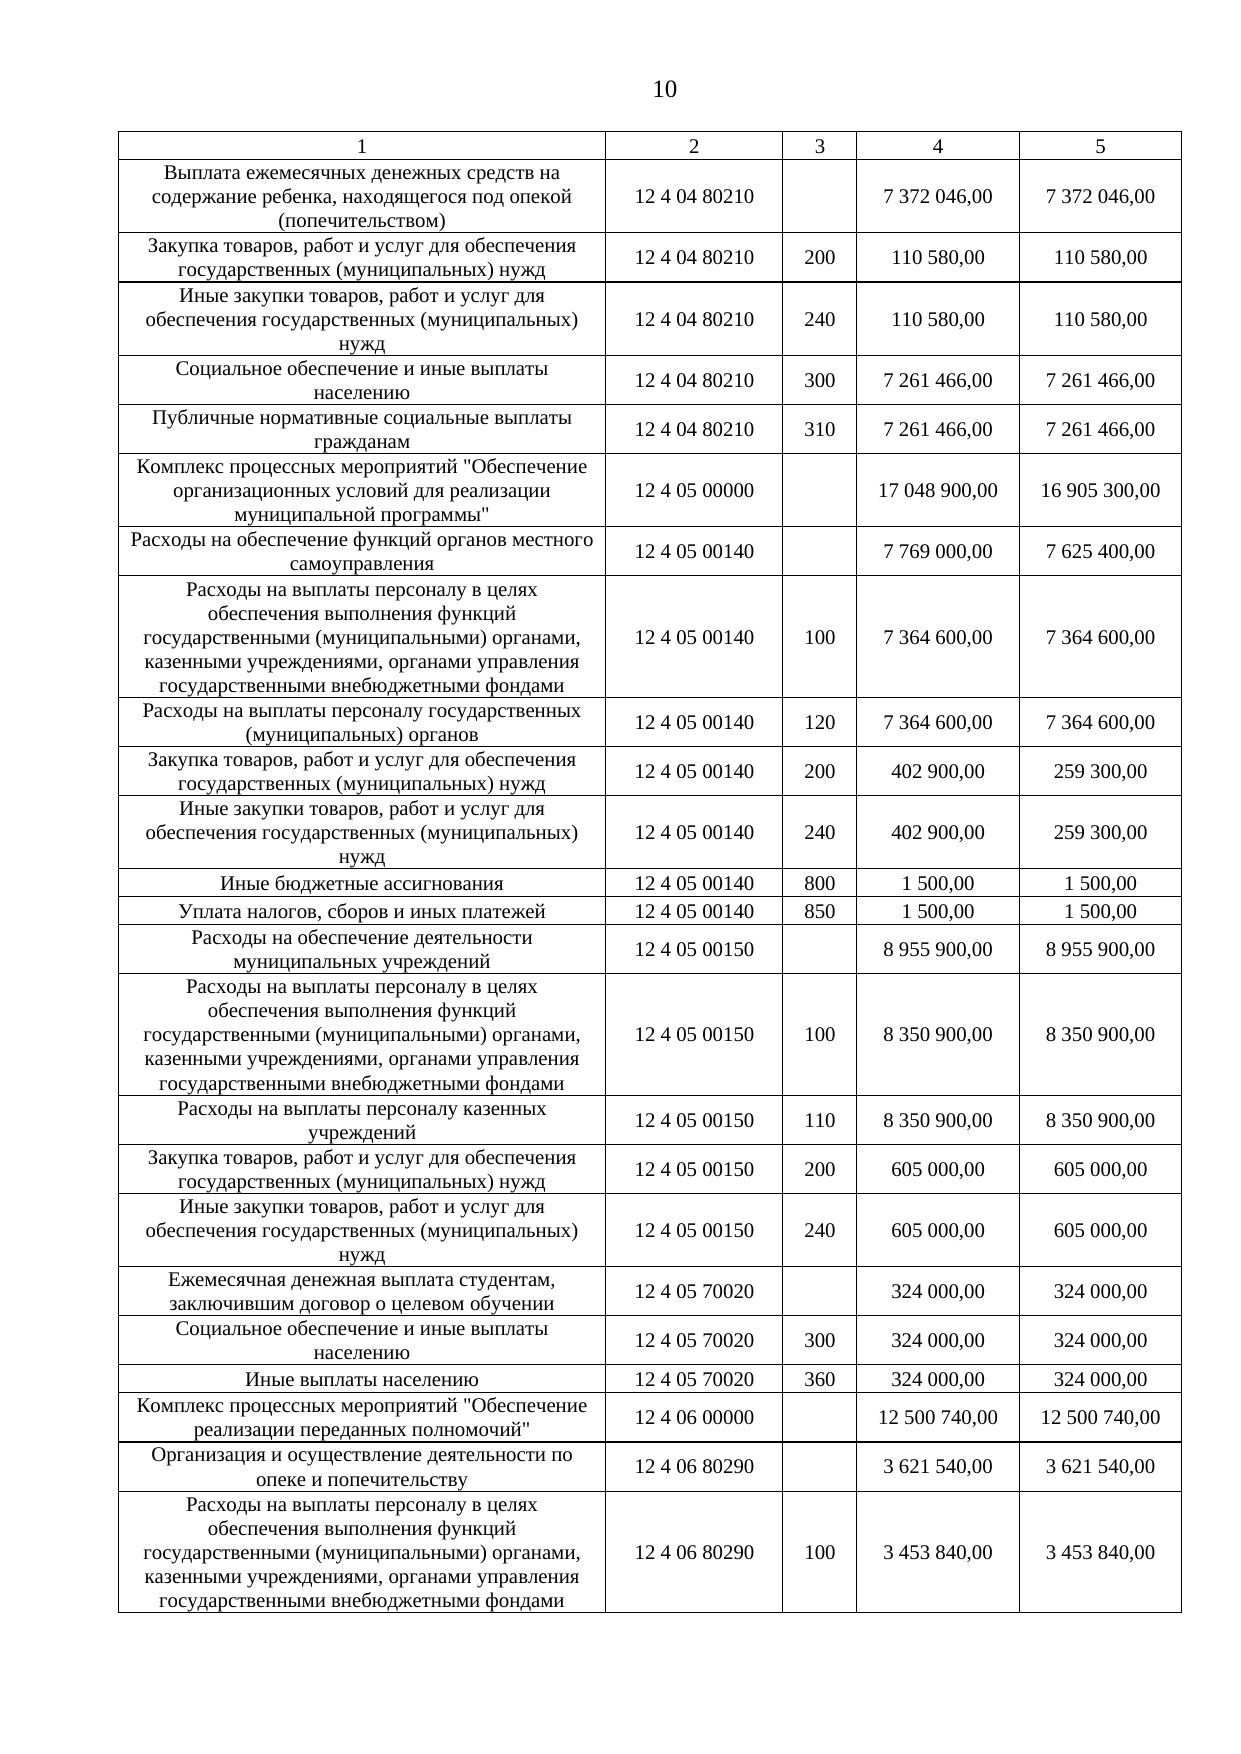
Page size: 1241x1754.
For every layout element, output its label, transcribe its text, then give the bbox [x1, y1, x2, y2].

table_cell [783, 160, 856, 232]
table_header 2 [606, 132, 782, 159]
table_cell 7 364 600,00 [1020, 698, 1181, 746]
table_cell 7 372 046,00 [1020, 160, 1181, 232]
table_header 5 [1020, 132, 1181, 159]
table_cell 360 [783, 1365, 856, 1392]
table_cell 100 [783, 576, 856, 697]
table_cell Организация и осуществление деятельности по опеке и попечительству [119, 1443, 605, 1491]
table_cell Иные бюджетные ассигнования [119, 869, 605, 896]
table_cell 7 364 600,00 [1020, 576, 1181, 697]
table_cell Комплекс процессных мероприятий "Обеспечение организационных условий для реализации муниципальной программы" [119, 454, 605, 526]
table_cell 100 [783, 1492, 856, 1612]
table_cell 12 4 05 00140 [606, 796, 782, 868]
table_cell 12 4 04 80210 [606, 405, 782, 453]
table_cell Расходы на обеспечение деятельности муниципальных учреждений [119, 925, 605, 973]
table_cell 3 453 840,00 [857, 1492, 1019, 1612]
table_cell Социальное обеспечение и иные выплаты населению [119, 1316, 605, 1364]
table_cell 605 000,00 [1020, 1194, 1181, 1266]
table_cell 8 350 900,00 [857, 1096, 1019, 1144]
table_cell 17 048 900,00 [857, 454, 1019, 526]
table_cell 8 350 900,00 [1020, 974, 1181, 1094]
table_cell 1 500,00 [857, 897, 1019, 924]
table_cell 12 4 05 70020 [606, 1316, 782, 1364]
table_cell 200 [783, 233, 856, 281]
table_cell [783, 1393, 856, 1441]
table_cell 12 4 04 80210 [606, 356, 782, 404]
table_cell 1 500,00 [1020, 897, 1181, 924]
table_cell 605 000,00 [857, 1194, 1019, 1266]
table_cell 12 4 06 80290 [606, 1443, 782, 1491]
table_cell Закупка товаров, работ и услуг для обеспечения государственных (муниципальных) нужд [119, 233, 605, 281]
table_cell 110 580,00 [857, 283, 1019, 355]
table_cell Выплата ежемесячных денежных средств на содержание ребенка, находящегося под опекой (попечительством) [119, 160, 605, 232]
table_cell Иные выплаты населению [119, 1365, 605, 1392]
table_cell Расходы на выплаты персоналу в целях обеспечения выполнения функций государственными (муниципальными) органами, казенными учреждениями, органами управления государственными внебюджетными фондами [119, 576, 605, 697]
table_cell 8 350 900,00 [857, 974, 1019, 1094]
table_cell [783, 925, 856, 973]
table_cell 8 350 900,00 [1020, 1096, 1181, 1144]
table_header 1 [119, 132, 605, 159]
table_cell Уплата налогов, сборов и иных платежей [119, 897, 605, 924]
table_cell 12 500 740,00 [1020, 1393, 1181, 1441]
table_cell 12 4 05 00150 [606, 974, 782, 1094]
table_cell 8 955 900,00 [857, 925, 1019, 973]
table_cell 12 4 05 00150 [606, 1096, 782, 1144]
table_cell 240 [783, 796, 856, 868]
table_cell 12 4 05 00140 [606, 869, 782, 896]
table_cell 240 [783, 1194, 856, 1266]
table_cell 300 [783, 1316, 856, 1364]
table_cell 12 4 05 00150 [606, 1194, 782, 1266]
table_cell 12 4 05 00150 [606, 925, 782, 973]
table_cell 7 625 400,00 [1020, 527, 1181, 575]
table_cell 110 580,00 [857, 233, 1019, 281]
table_cell 3 621 540,00 [1020, 1443, 1181, 1491]
table_cell Расходы на выплаты персоналу государственных (муниципальных) органов [119, 698, 605, 746]
table_cell 7 364 600,00 [857, 576, 1019, 697]
table_cell 12 4 04 80210 [606, 160, 782, 232]
table_cell 12 4 06 00000 [606, 1393, 782, 1441]
table_cell 7 261 466,00 [857, 405, 1019, 453]
table_cell 3 453 840,00 [1020, 1492, 1181, 1612]
table_cell [783, 1443, 856, 1491]
table_cell 12 4 05 70020 [606, 1365, 782, 1392]
table_cell Иные закупки товаров, работ и услуг для обеспечения государственных (муниципальных) нужд [119, 283, 605, 355]
table_cell 259 300,00 [1020, 747, 1181, 795]
table_cell Иные закупки товаров, работ и услуг для обеспечения государственных (муниципальных) нужд [119, 796, 605, 868]
table_cell 1 500,00 [1020, 869, 1181, 896]
table_cell 240 [783, 283, 856, 355]
table_cell 1 500,00 [857, 869, 1019, 896]
table_header 3 [783, 132, 856, 159]
table_cell 324 000,00 [857, 1316, 1019, 1364]
table_cell 12 4 04 80210 [606, 233, 782, 281]
table_cell 7 769 000,00 [857, 527, 1019, 575]
table_cell 12 4 05 70020 [606, 1267, 782, 1315]
table_cell 12 500 740,00 [857, 1393, 1019, 1441]
table_cell 12 4 06 80290 [606, 1492, 782, 1612]
table_cell 402 900,00 [857, 796, 1019, 868]
table_cell 324 000,00 [1020, 1316, 1181, 1364]
table_cell Расходы на выплаты персоналу казенных учреждений [119, 1096, 605, 1144]
table_cell 324 000,00 [1020, 1267, 1181, 1315]
table_cell 8 955 900,00 [1020, 925, 1181, 973]
table_cell 120 [783, 698, 856, 746]
table_cell 12 4 05 00140 [606, 527, 782, 575]
table_cell 605 000,00 [1020, 1145, 1181, 1193]
table_cell 110 [783, 1096, 856, 1144]
table_cell Закупка товаров, работ и услуг для обеспечения государственных (муниципальных) нужд [119, 747, 605, 795]
table_cell [783, 527, 856, 575]
table_cell [783, 1267, 856, 1315]
table_cell 200 [783, 747, 856, 795]
table_header 4 [857, 132, 1019, 159]
table_cell 300 [783, 356, 856, 404]
table_cell 7 372 046,00 [857, 160, 1019, 232]
table_cell 259 300,00 [1020, 796, 1181, 868]
table_cell Комплекс процессных мероприятий "Обеспечение реализации переданных полномочий" [119, 1393, 605, 1441]
table_cell Социальное обеспечение и иные выплаты населению [119, 356, 605, 404]
table_cell 7 364 600,00 [857, 698, 1019, 746]
table_cell 7 261 466,00 [857, 356, 1019, 404]
table_cell Расходы на выплаты персоналу в целях обеспечения выполнения функций государственными (муниципальными) органами, казенными учреждениями, органами управления государственными внебюджетными фондами [119, 974, 605, 1094]
table_cell 12 4 05 00150 [606, 1145, 782, 1193]
table_cell 12 4 05 00140 [606, 698, 782, 746]
table_cell Закупка товаров, работ и услуг для обеспечения государственных (муниципальных) нужд [119, 1145, 605, 1193]
table_cell 12 4 05 00140 [606, 747, 782, 795]
table_cell 310 [783, 405, 856, 453]
table_cell 324 000,00 [1020, 1365, 1181, 1392]
table_cell [783, 454, 856, 526]
table_cell 3 621 540,00 [857, 1443, 1019, 1491]
table_cell 402 900,00 [857, 747, 1019, 795]
table_cell 605 000,00 [857, 1145, 1019, 1193]
table_cell 100 [783, 974, 856, 1094]
table_cell 110 580,00 [1020, 233, 1181, 281]
table_cell Публичные нормативные социальные выплаты гражданам [119, 405, 605, 453]
table_cell 324 000,00 [857, 1267, 1019, 1315]
table_cell Иные закупки товаров, работ и услуг для обеспечения государственных (муниципальных) нужд [119, 1194, 605, 1266]
table_cell 7 261 466,00 [1020, 356, 1181, 404]
table_cell Расходы на обеспечение функций органов местного самоуправления [119, 527, 605, 575]
table_cell 12 4 04 80210 [606, 283, 782, 355]
table_cell 850 [783, 897, 856, 924]
table_cell Расходы на выплаты персоналу в целях обеспечения выполнения функций государственными (муниципальными) органами, казенными учреждениями, органами управления государственными внебюджетными фондами [119, 1492, 605, 1612]
table_cell 324 000,00 [857, 1365, 1019, 1392]
table_cell Ежемесячная денежная выплата студентам, заключившим договор о целевом обучении [119, 1267, 605, 1315]
table_cell 110 580,00 [1020, 283, 1181, 355]
table_cell 7 261 466,00 [1020, 405, 1181, 453]
table_cell 16 905 300,00 [1020, 454, 1181, 526]
table_cell 12 4 05 00000 [606, 454, 782, 526]
table_cell 200 [783, 1145, 856, 1193]
table_cell 12 4 05 00140 [606, 897, 782, 924]
table_cell 800 [783, 869, 856, 896]
table_cell 12 4 05 00140 [606, 576, 782, 697]
